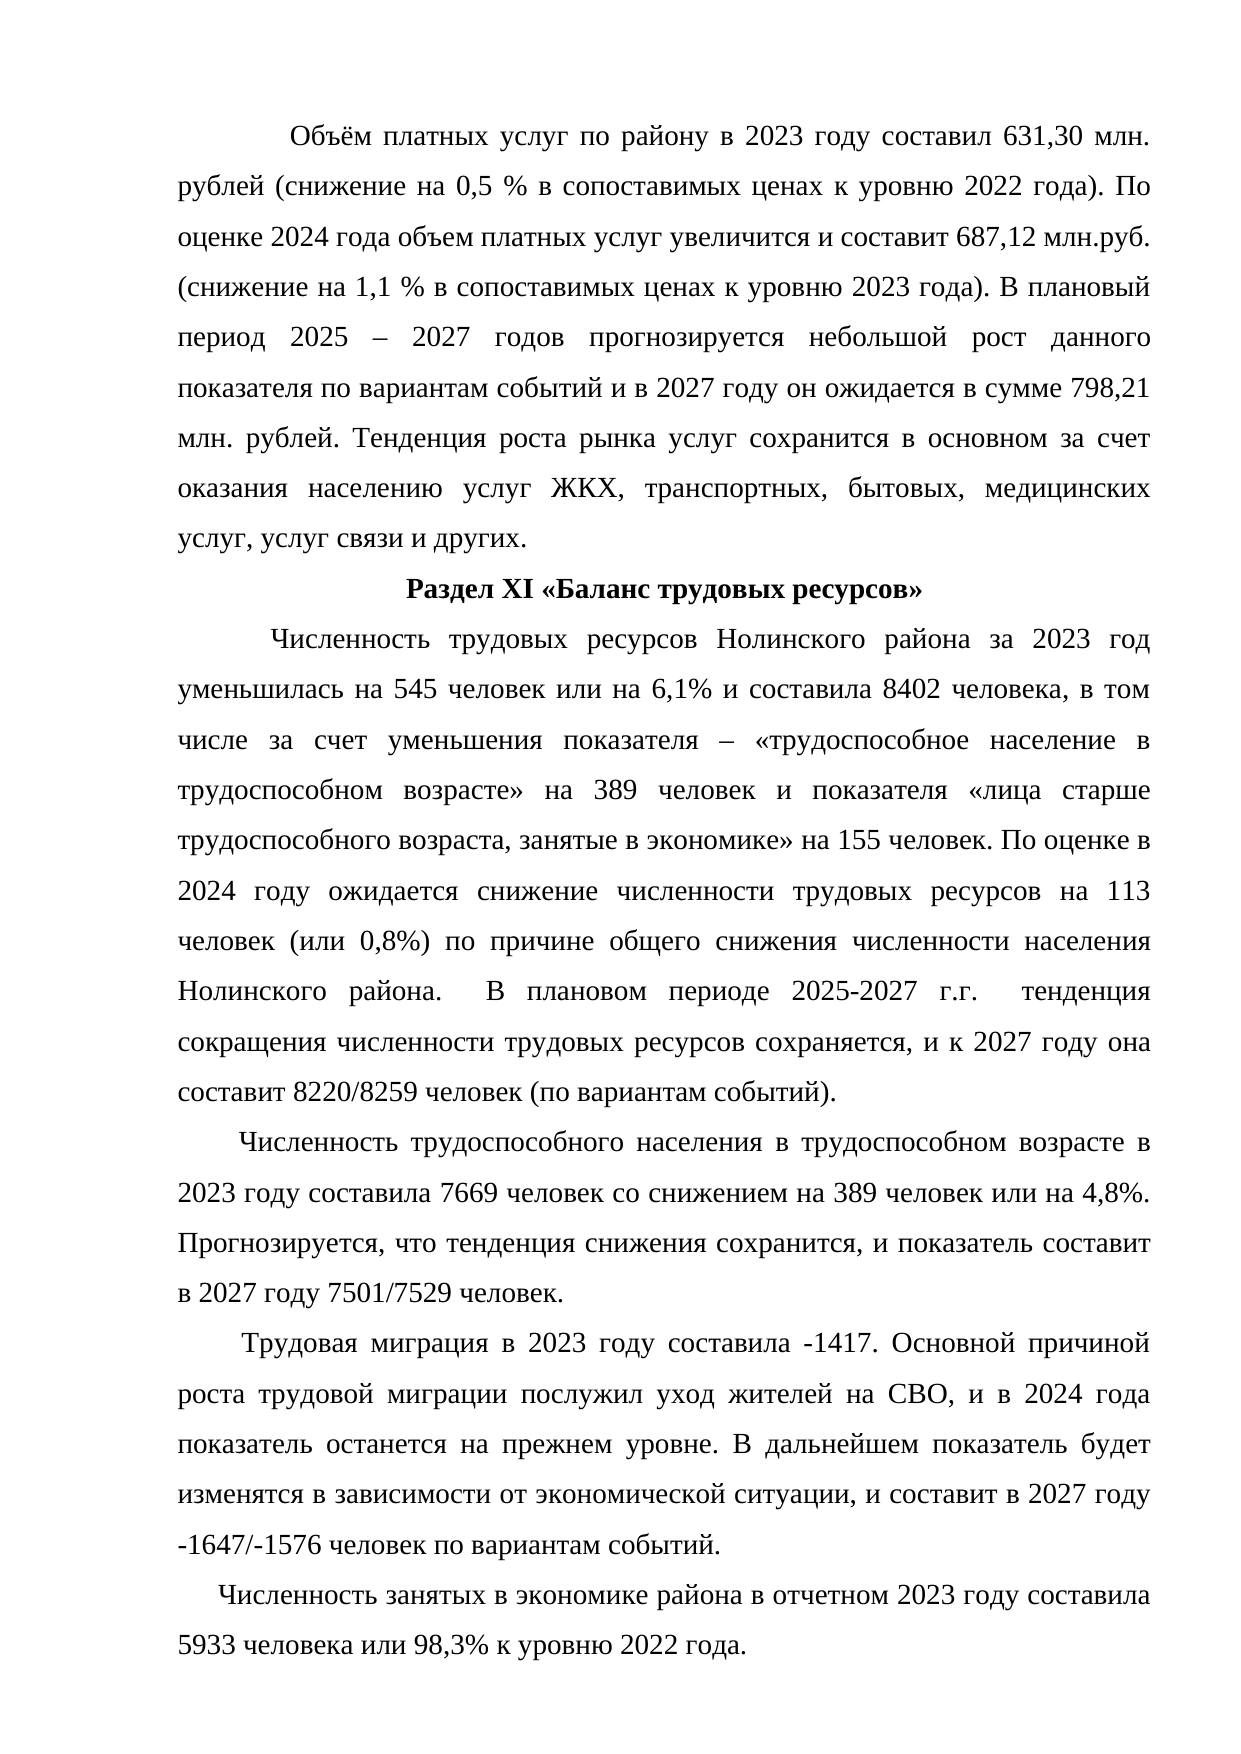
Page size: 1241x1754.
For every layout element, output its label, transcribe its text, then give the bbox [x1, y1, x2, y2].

text Численность трудоспособного населения в трудоспособном возрасте в 2023 году составила 7669 человек со снижением на 389 человек или на 4,8%. Прогнозируется, что тенденция снижения сохранится, и показатель составит в 2027 году 7501/7529 человек. [177, 1124, 1152, 1309]
text Трудовая миграция в 2023 году составила -1417. Основной причиной роста трудовой миграции послужил уход жителей на СВО, и в 2024 года показатель останется на прежнем уровне. В дальнейшем показатель будет изменятся в зависимости от экономической ситуации, и составит в 2027 году -1647/-1576 человек по вариантам событий. [177, 1326, 1152, 1560]
text Численность занятых в экономике района в отчетном 2023 году составила 5933 человека или 98,3% к уровню 2022 года. [177, 1577, 1152, 1661]
text Раздел XI «Баланс трудовых ресурсов» [177, 571, 1152, 604]
text Численность трудовых ресурсов Нолинского района за 2023 год уменьшилась на 545 человек или на 6,1% и составила 8402 человека, в том числе за счет уменьшения показателя – «трудоспособное население в трудоспособном возрасте» на 389 человек и показателя «лица старше трудоспособного возраста, занятые в экономике» на 155 человек. По оценке в 2024 году ожидается снижение численности трудовых ресурсов на 113 человек (или 0,8%) по причине общего снижения численности населения Нолинского района. В плановом периоде 2025-2027 г.г. тенденция сокращения численности трудовых ресурсов сохраняется, и к 2027 году она составит 8220/8259 человек (по вариантам событий). [177, 621, 1152, 1108]
text Объём платных услуг по району в 2023 году составил 631,30 млн. рублей (снижение на 0,5 % в сопоставимых ценах к уровню 2022 года). По оценке 2024 года объем платных услуг увеличится и составит 687,12 млн.руб. (снижение на 1,1 % в сопоставимых ценах к уровню 2023 года). В плановый период 2025 – 2027 годов прогнозируется небольшой рост данного показателя по вариантам событий и в 2027 году он ожидается в сумме 798,21 млн. рублей. Тенденция роста рынка услуг сохранится в основном за счет оказания населению услуг ЖКХ, транспортных, бытовых, медицинских услуг, услуг связи и других. [177, 118, 1152, 554]
